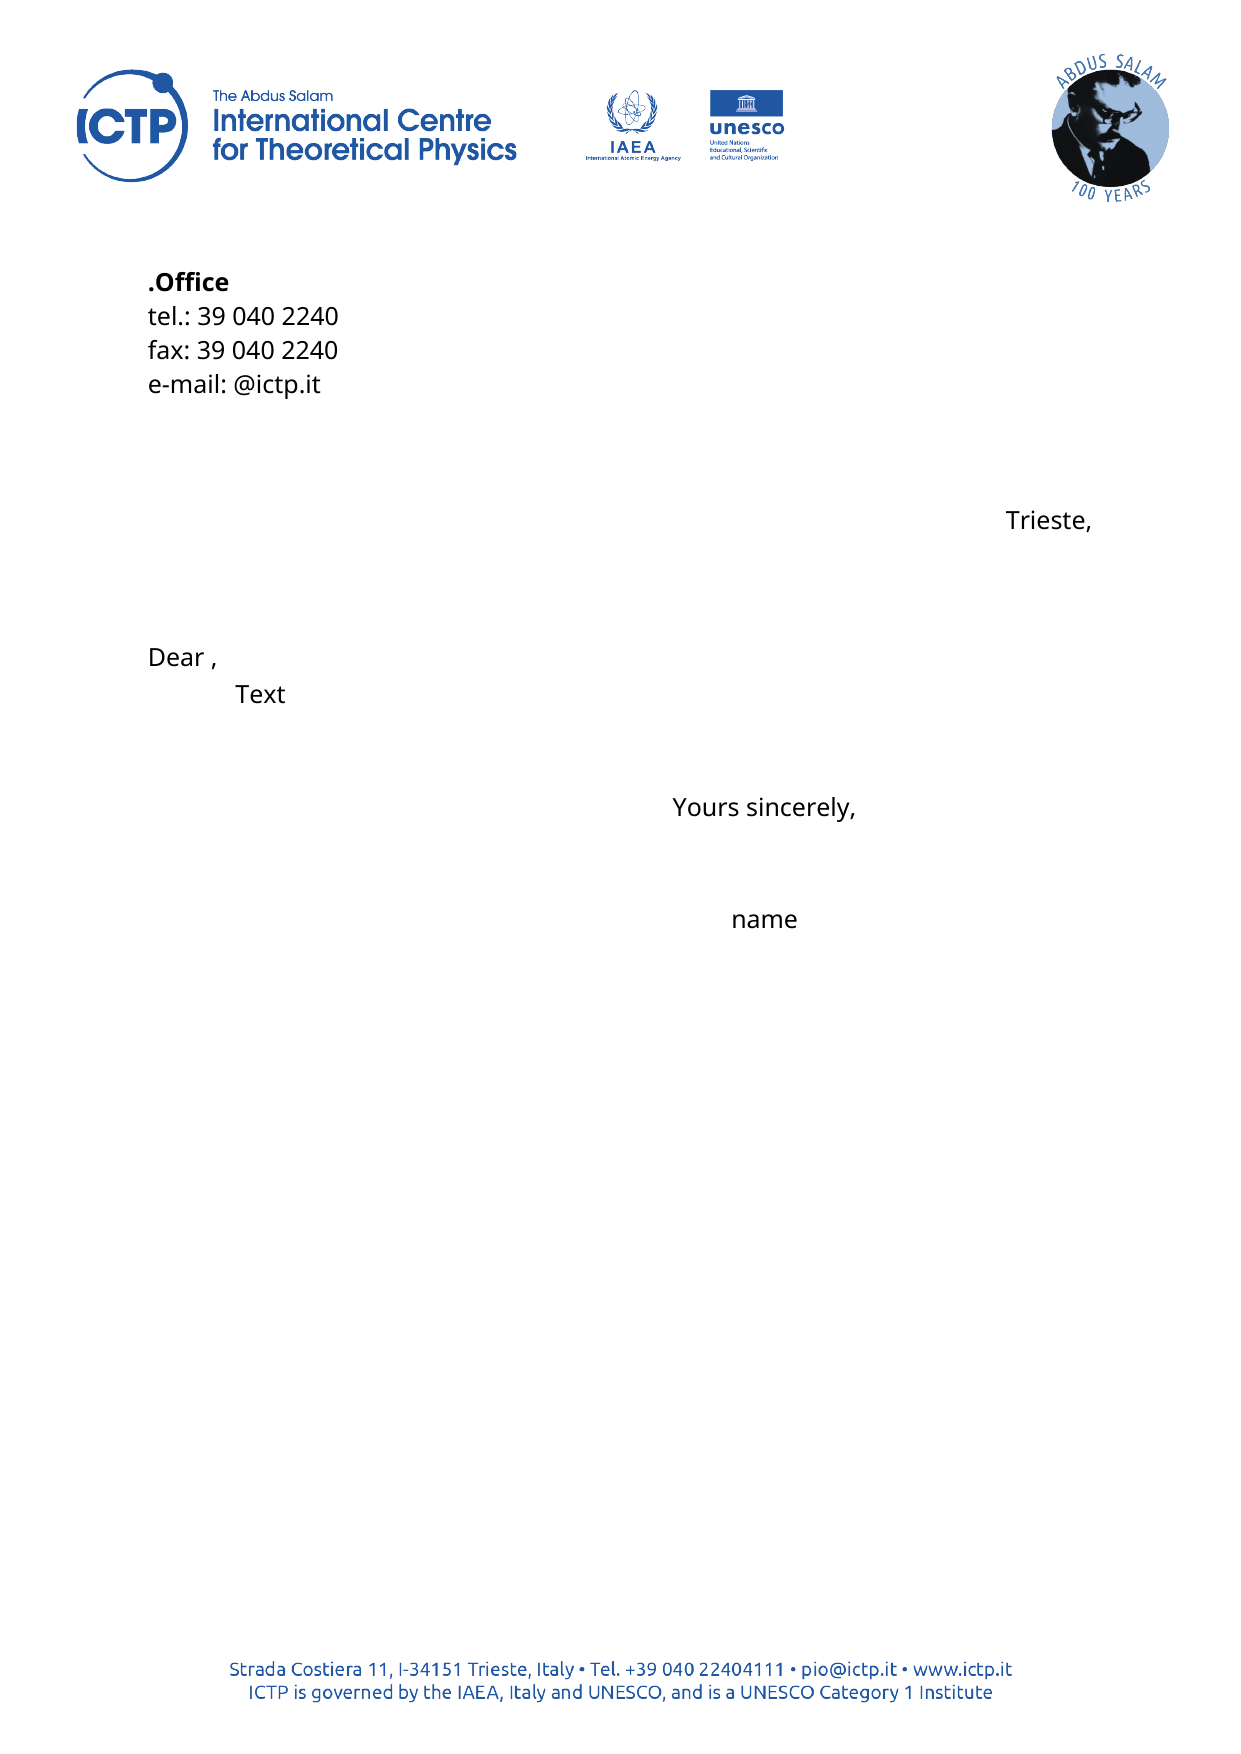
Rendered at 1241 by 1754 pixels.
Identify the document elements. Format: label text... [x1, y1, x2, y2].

text Trieste, [148, 503, 1092, 537]
text Text [235, 673, 1092, 711]
text Dear , [148, 639, 1092, 673]
text name [148, 898, 1092, 936]
text e-mail: @ictp.it [148, 367, 1092, 401]
text tel.: 39 040 2240 [148, 298, 1092, 333]
picture [76, 53, 1170, 202]
text fax: 39 040 2240 [148, 333, 1092, 367]
text .Office [148, 264, 1092, 298]
text Yours sincerely, [148, 786, 1092, 823]
picture [228, 1659, 1013, 1713]
